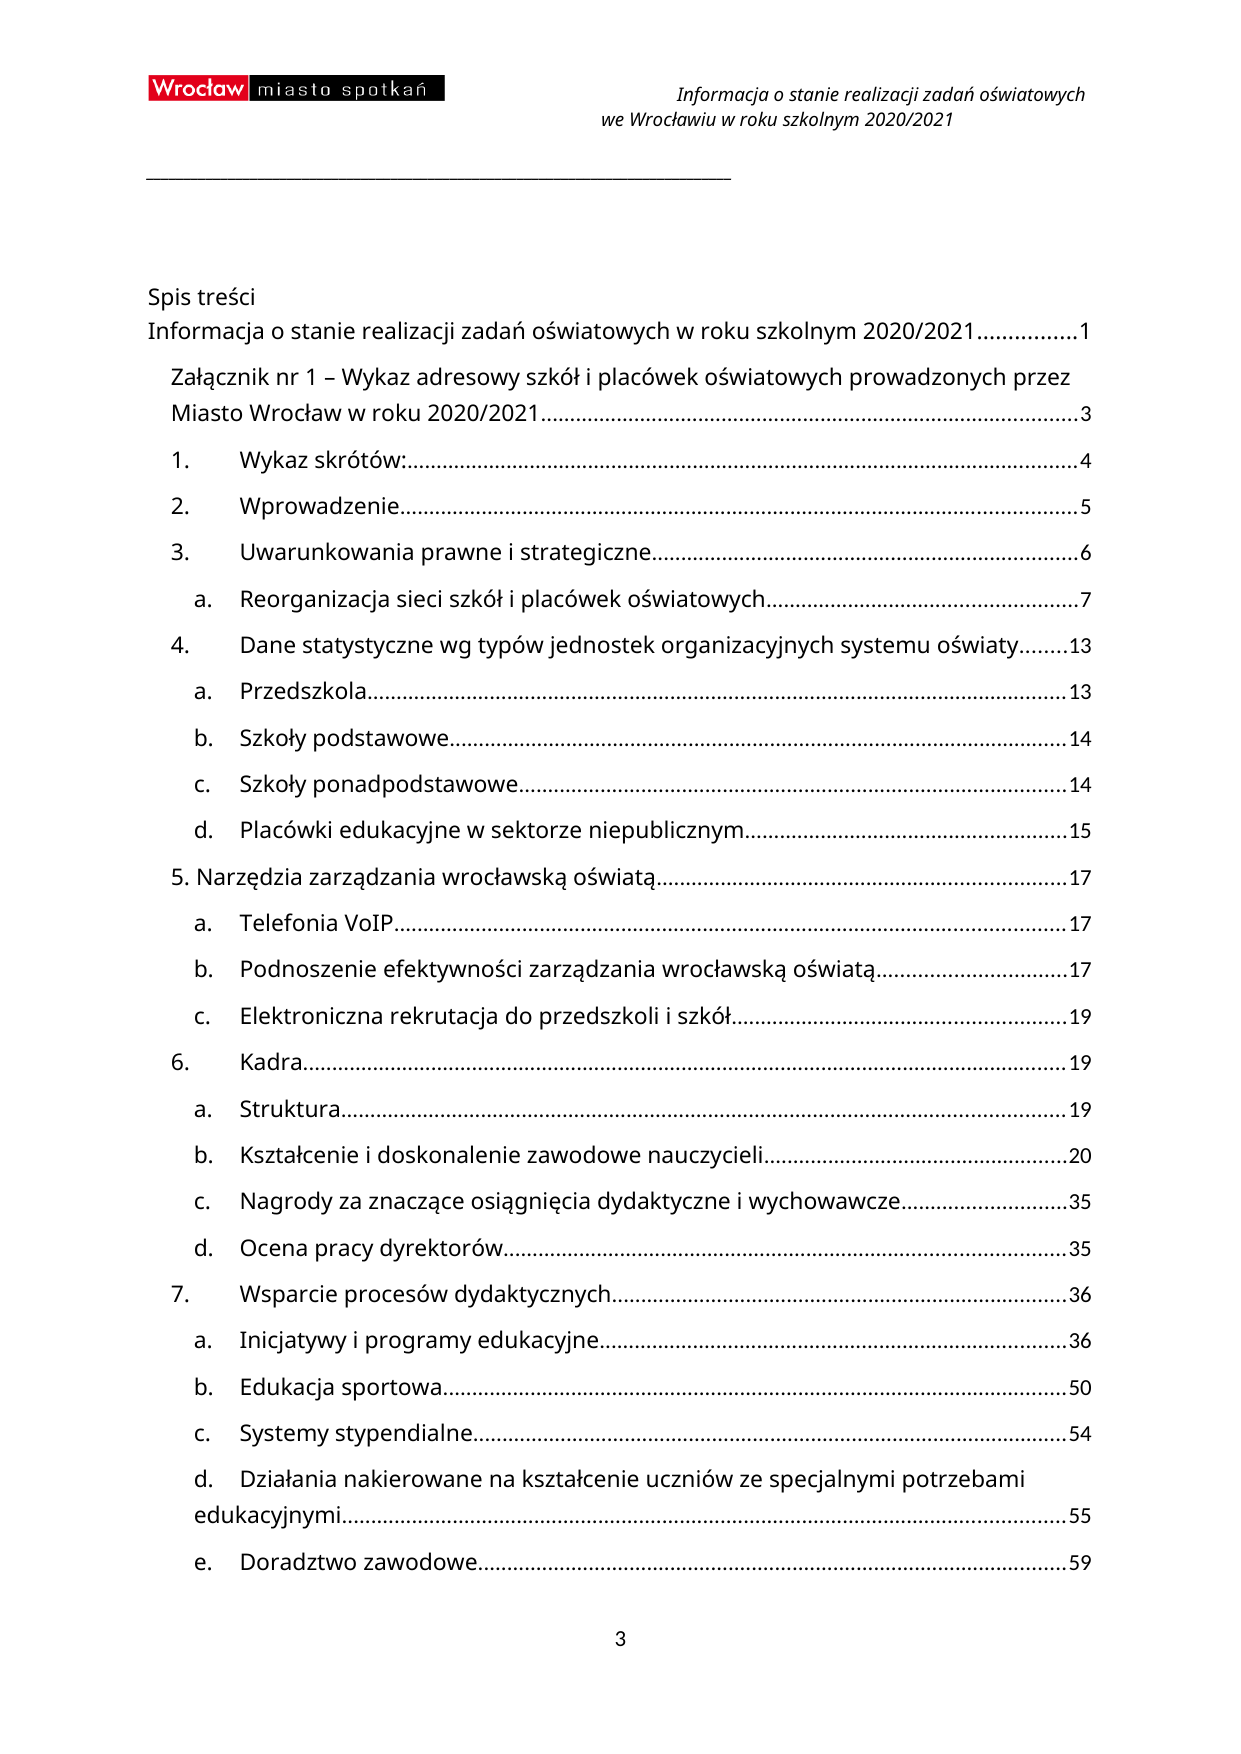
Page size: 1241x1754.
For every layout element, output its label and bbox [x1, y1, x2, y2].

picture [147, 73, 445, 102]
